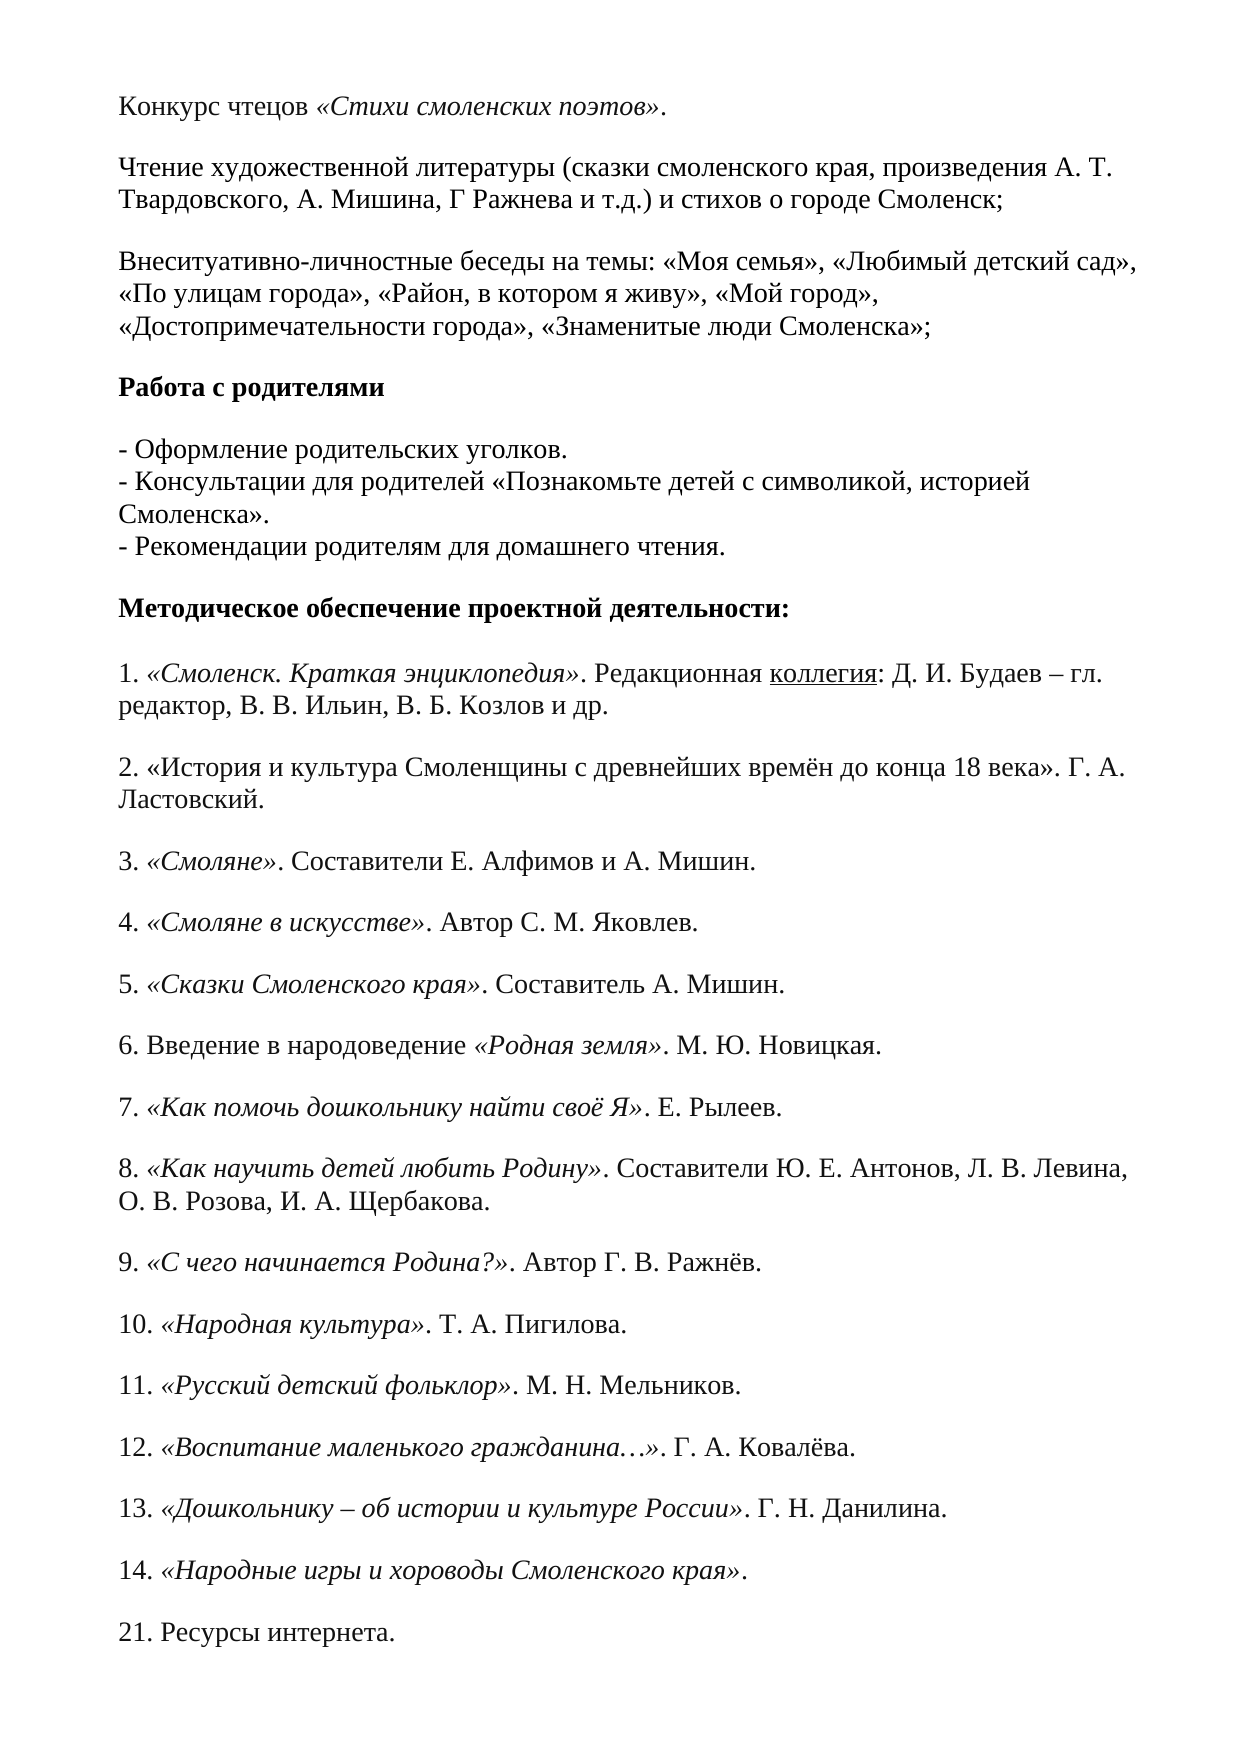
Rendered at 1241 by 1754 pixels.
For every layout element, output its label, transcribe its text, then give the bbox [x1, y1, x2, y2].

text Внеситуативно-личностные беседы на темы: «Моя семья», «Любимый детский сад», «По улицам города», «Район, в котором я живу», «Мой город», «Достопримечательности города», «Знаменитые люди Смоленска»; [118, 244, 1152, 341]
text 5. «Сказки Смоленского края». Составитель А. Мишин. [118, 967, 1152, 999]
text 6. Введение в народоведение «Родная земля». М. Ю. Новицкая. [118, 1028, 1152, 1061]
text 2. «История и культура Смоленщины с древнейших времён до конца 18 века». Г. А. Ластовский. [118, 749, 1152, 814]
text 10. «Народная культура». Т. А. Пигилова. [118, 1307, 1152, 1339]
text 7. «Как помочь дошкольнику найти своё Я». Е. Рылеев. [118, 1090, 1152, 1122]
text Работа с родителями [118, 371, 1152, 403]
text 21. Ресурсы интернета. [118, 1615, 1152, 1647]
text 14. «Народные игры и хороводы Смоленского края». [118, 1553, 1152, 1586]
text 9. «С чего начинается Родина?». Автор Г. В. Ражнёв. [118, 1245, 1152, 1278]
text 4. «Смоляне в искусстве». Автор С. М. Яковлев. [118, 905, 1152, 937]
text 11. «Русский детский фольклор». М. Н. Мельников. [118, 1368, 1152, 1401]
text 12. «Воспитание маленького гражданина…». Г. А. Ковалёва. [118, 1430, 1152, 1462]
text Методическое обеспечение проектной деятельности: 1. «Смоленск. Краткая энциклопедия». Редакционная коллегия: Д. И. Будаев – гл. редактор, В. В. Ильин, В. Б. Козлов и др. [118, 591, 1152, 720]
text 3. «Смоляне». Составители Е. Алфимов и А. Мишин. [118, 843, 1152, 876]
text 13. «Дошкольнику – об истории и культуре России». Г. Н. Данилина. [118, 1492, 1152, 1524]
text Чтение художественной литературы (сказки смоленского края, произведения А. Т. Твардовского, А. Мишина, Г Ражнева и т.д.) и стихов о городе Смоленск; [118, 150, 1152, 215]
text Конкурс чтецов «Стихи смоленских поэтов». [118, 89, 1152, 121]
text - Оформление родительских уголков. - Консультации для родителей «Познакомьте детей с символикой, историей Смоленска». - Рекомендации родителям для домашнего чтения. [118, 432, 1152, 562]
text 8. «Как научить детей любить Родину». Составители Ю. Е. Антонов, Л. В. Левина, О. В. Розова, И. А. Щербакова. [118, 1151, 1152, 1216]
